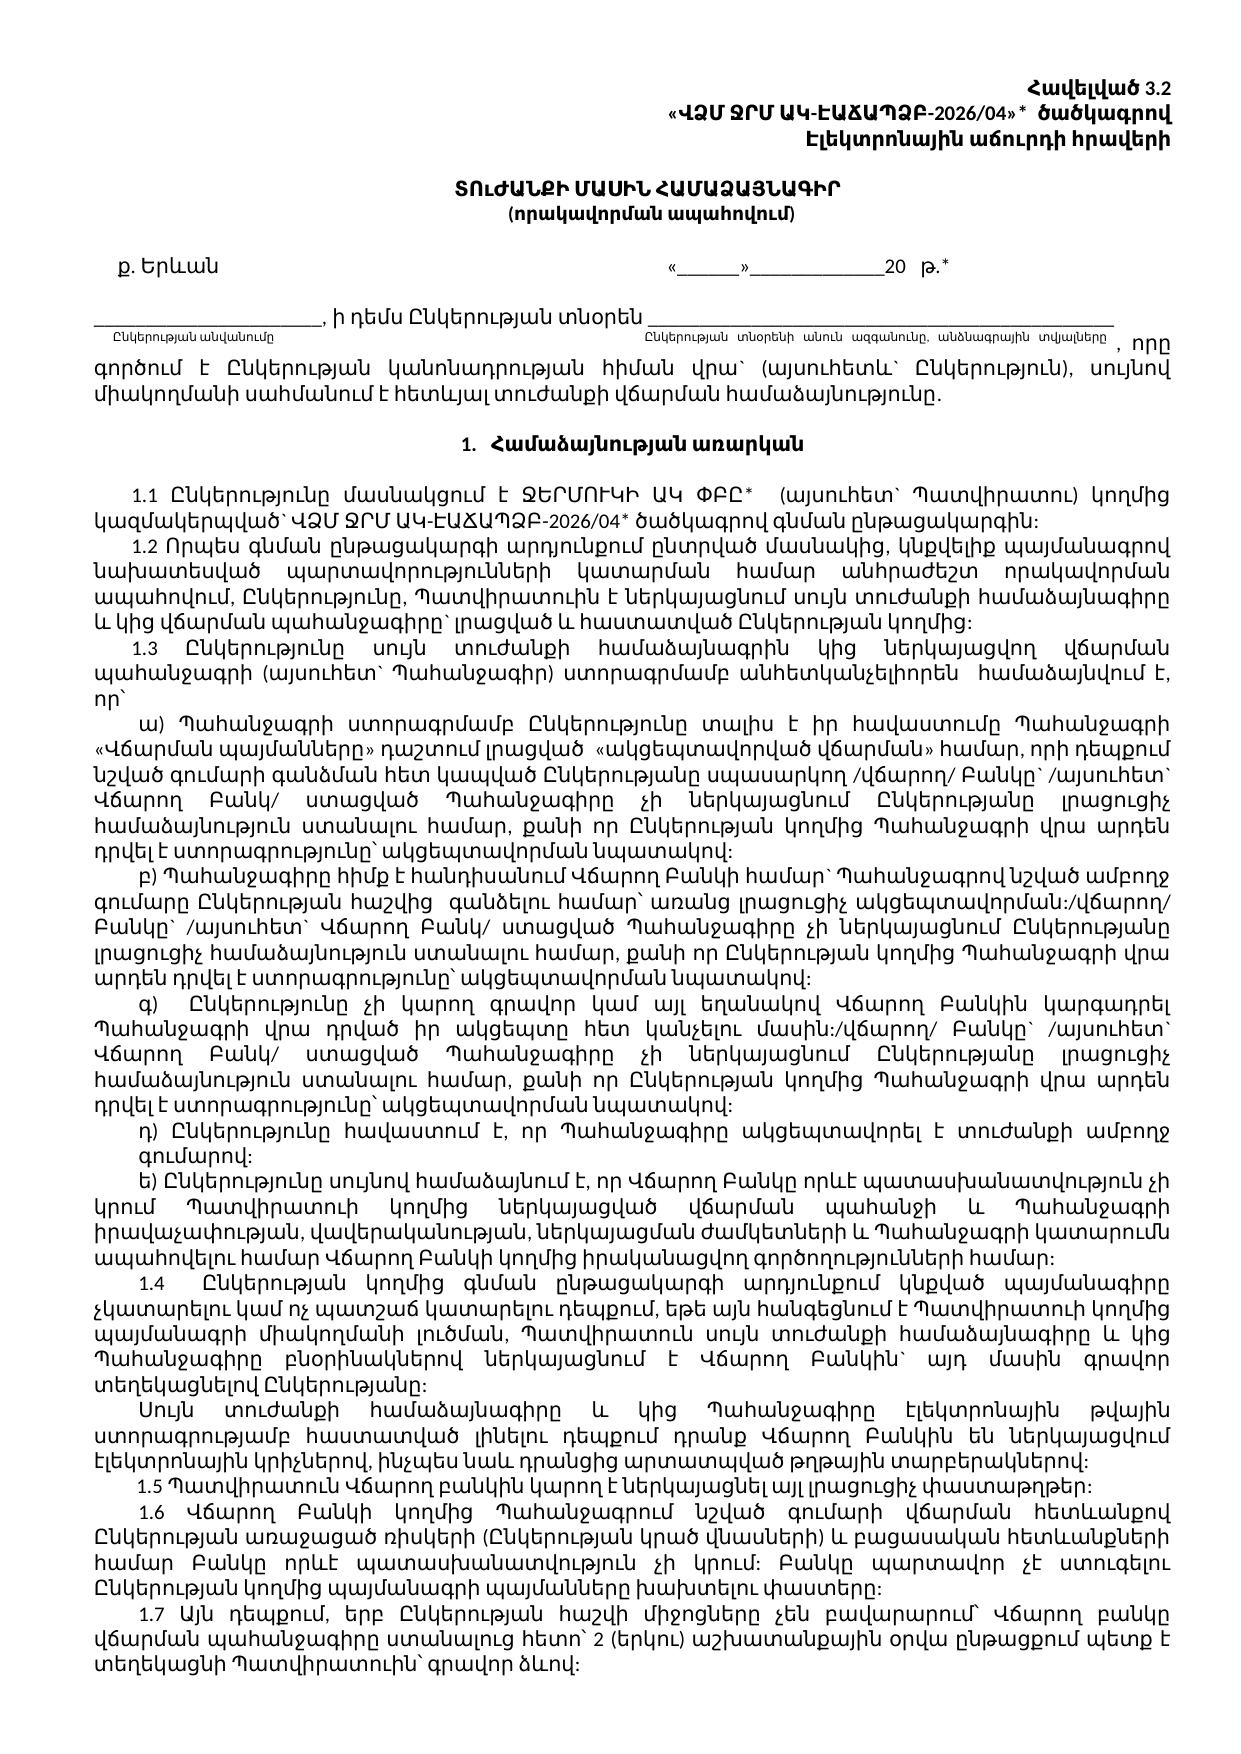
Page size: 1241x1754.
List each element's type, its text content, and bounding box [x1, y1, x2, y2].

text 1.4 Ընկերության կողմից գնման ընթացակարգի արդյունքում կնքված պայմանագիրը չկատարելու կամ ոչ պատշաճ կատարելու դեպքում, եթե այն հանգեցնում է Պատվիրատուի կողմից պայմանագրի միակողմանի լուծման, Պատվիրատուն սույն տուժանքի համաձայնագիրը և կից Պահանջագիրը բնօրինակներով ներկայացնում է Վճարող Բանկին` այդ մասին գրավոր տեղեկացնելով Ընկերությանը: [94, 1270, 1171, 1397]
text «ՎՁՄ ՋՐՄ ԱԿ-ԷԱՃԱՊՁԲ-2026/04»* ծածկագրով [94, 100, 1171, 126]
text բ) Պահանջագիրը հիմք է հանդիսանում Վճարող Բանկի համար` Պահանջագրով նշված ամբողջ գումարը Ընկերության հաշվից գանձելու համար՝ առանց լրացուցիչ ակցեպտավորման:/վճարող/ Բանկը` /այսուհետ` Վճարող Բանկ/ ստացված Պահանջագիրը չի ներկայացնում Ընկերությանը լրացուցիչ համաձայնություն ստանալու համար, քանի որ Ընկերության կողմից Պահանջագրի վրա արդեն դրվել է ստորագրությունը՝ ակցեպտավորման նպատակով: [94, 864, 1171, 991]
text ե) Ընկերությունը սույնով համաձայնում է, որ Վճարող Բանկը որևէ պատասխանատվություն չի կրում Պատվիրատուի կողմից ներկայացված վճարման պահանջի և Պահանջագրի իրավաչափության, վավերականության, ներկայացման ժամկետների և Պահանջագրի կատարումն ապահովելու համար Վճարող Բանկի կողմից իրականացվող գործողությունների համար: [94, 1169, 1171, 1270]
text Հավելված 3.2 [94, 75, 1171, 100]
text ______________________, ի դեմս Ընկերության տնօրեն _____________________________________________ [94, 304, 1171, 330]
text 1. Համաձայնության առարկան [94, 432, 1171, 457]
text 1.6 Վճարող Բանկի կողմից Պահանջագրում նշված գումարի վճարման հետևանքով Ընկերության առաջացած ռիսկերի (Ընկերության կրած վնասների) և բացասական հետևանքների համար Բանկը որևէ պատասխանատվություն չի կրում: Բանկը պարտավոր չէ ստուգելու Ընկերության կողմից պայմանագրի պայմանները խախտելու փաստերը: [94, 1499, 1171, 1601]
text 1.2 Որպես գնման ընթացակարգի արդյունքում ընտրված մասնակից, կնքվելիք պայմանագրով նախատեսված պարտավորությունների կատարման համար անհրաժեշտ որակավորման ապահովում, Ընկերությունը, Պատվիրատուին է ներկայացնում սույն տուժանքի համաձայնագիրը և կից վճարման պահանջագիրը` լրացված և հաստատված Ընկերության կողմից: [94, 533, 1171, 635]
text Ընկերության անվանումը Ընկերության տնօրենի անուն ազգանունը, անձնագրային տվյալները , որը գործում է Ընկերության կանոնադրության հիման վրա` (այսուհետև` Ընկերություն), սույնով միակողմանի սահմանում է հետևյալ տուժանքի վճարման համաձայնությունը. [94, 330, 1171, 406]
text ա) Պահանջագրի ստորագրմամբ Ընկերությունը տալիս է իր հավաստումը Պահանջագրի «Վճարման պայմանները» դաշտում լրացված «ակցեպտավորված վճարման» համար, որի դեպքում նշված գումարի գանձման հետ կապված Ընկերությանը սպասարկող /վճարող/ Բանկը` /այսուհետ` Վճարող Բանկ/ ստացված Պահանջագիրը չի ներկայացնում Ընկերությանը լրացուցիչ համաձայնություն ստանալու համար, քանի որ Ընկերության կողմից Պահանջագրի վրա արդեն դրվել է ստորագրությունը՝ ակցեպտավորման նպատակով: [94, 711, 1171, 864]
text 1.5 Պատվիրատուն Վճարող բանկին կարող է ներկայացնել այլ լրացուցիչ փաստաթղթեր: [94, 1474, 1171, 1499]
text Սույն տուժանքի համաձայնագիրը և կից Պահանջագիրը էլեկտրոնային թվային ստորագրությամբ հաստատված լինելու դեպքում դրանք Վճարող Բանկին են ներկայացվում էլեկտրոնային կրիչներով, ինչպես նաև դրանցից արտատպված թղթային տարբերակներով: [94, 1397, 1171, 1474]
text դ) Ընկերությունը հավաստում է, որ Պահանջագիրը ակցեպտավորել է տուժանքի ամբողջ գումարով: [138, 1118, 1171, 1169]
text Էլեկտրոնային աճուրդի հրավերի [94, 126, 1171, 151]
text (որակավորման ապահովում) [94, 202, 1171, 225]
text 1.3 Ընկերությունը սույն տուժանքի համաձայնագրին կից ներկայացվող վճարման պահանջագրի (այսուհետ` Պահանջագիր) ստորագրմամբ անհետկանչելիորեն համաձայնվում է, որ՝ [94, 635, 1171, 711]
text 1.7 Այն դեպքում, երբ Ընկերության հաշվի միջոցները չեն բավարարում՝ Վճարող բանկը վճարման պահանջագիրը ստանալուց հետո՝ 2 (երկու) աշխատանքային օրվա ընթացքում պետք է տեղեկացնի Պատվիրատուին՝ գրավոր ձևով: [94, 1601, 1171, 1677]
text 1.1 Ընկերությունը մասնակցում է ՋԵՐՄՈՒԿԻ ԱԿ ՓԲԸ* (այսուհետ` Պատվիրատու) կողմից կազմակերպված` ՎՁՄ ՋՐՄ ԱԿ-ԷԱՃԱՊՁԲ-2026/04* ծածկագրով գնման ընթացակարգին: [94, 482, 1171, 533]
text ՏՈւԺԱՆՔԻ ՄԱՍԻՆ ՀԱՄԱՁԱՅՆԱԳԻՐ [94, 177, 1171, 202]
text գ) Ընկերությունը չի կարող գրավոր կամ այլ եղանակով Վճարող Բանկին կարգադրել Պահանջագրի վրա դրված իր ակցեպտը հետ կանչելու մասին:/վճարող/ Բանկը` /այսուհետ` Վճարող Բանկ/ ստացված Պահանջագիրը չի ներկայացնում Ընկերությանը լրացուցիչ համաձայնություն ստանալու համար, քանի որ Ընկերության կողմից Պահանջագրի վրա արդեն դրվել է ստորագրությունը՝ ակցեպտավորման նպատակով: [94, 991, 1171, 1118]
text ք. Երևան «______»_____________20 թ.* [94, 254, 1171, 279]
